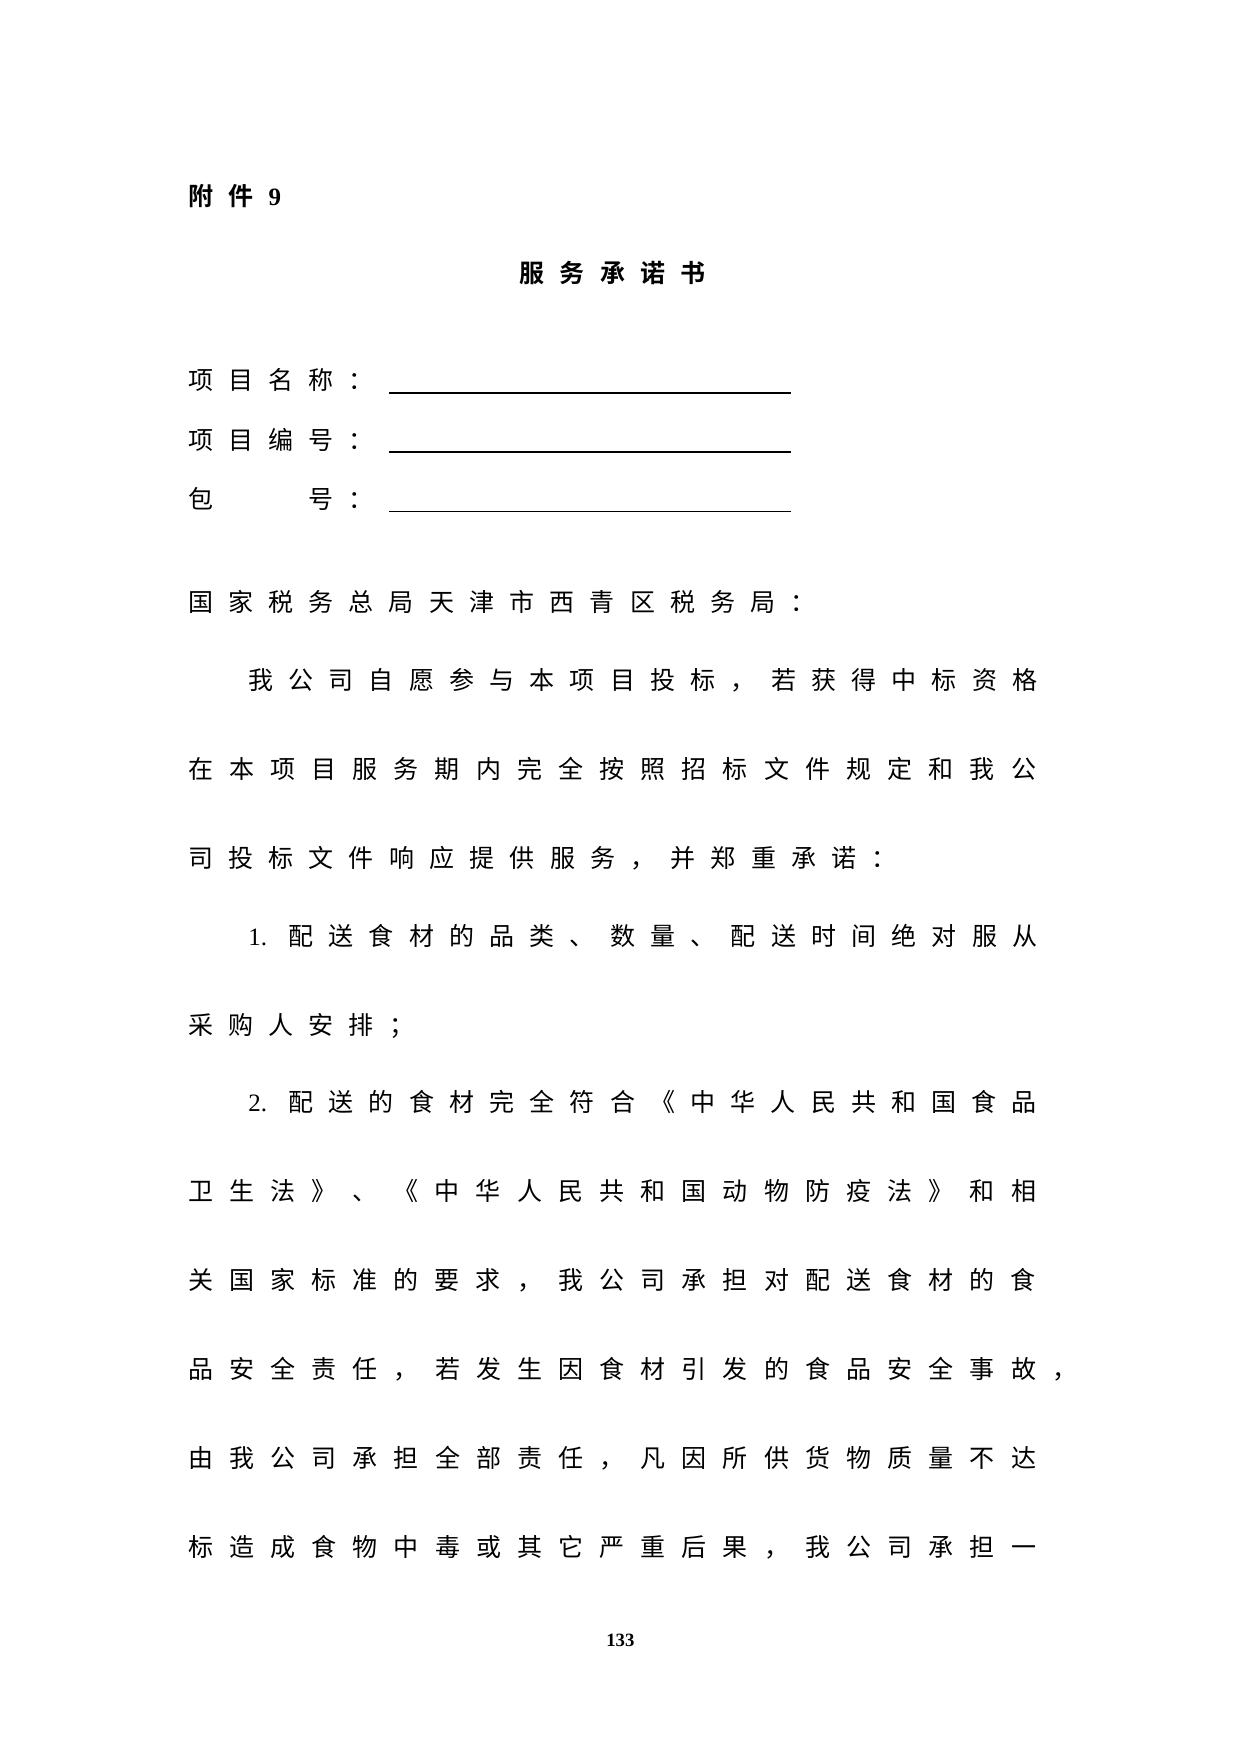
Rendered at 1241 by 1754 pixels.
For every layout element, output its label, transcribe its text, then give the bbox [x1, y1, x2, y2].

text 附件9 [188, 164, 1052, 224]
text 项目编号： [188, 408, 1052, 468]
text 国家税务总局天津市西青区税务局： [188, 571, 1052, 631]
text 我公司自愿参与本项目投标，若获得中标资格，在本项目服务期内完全按照招标文件规定和我公司投标文件响应提供服务，并郑重承诺： [188, 649, 1052, 886]
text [188, 1071, 1052, 1576]
text 服务承诺书 [188, 242, 1052, 301]
text 包 号： [188, 468, 1052, 527]
text 项目名称： [188, 349, 1052, 408]
text 1. 配送食材的品类、数量、配送时间绝对服从采购人安排； [188, 904, 1052, 1053]
